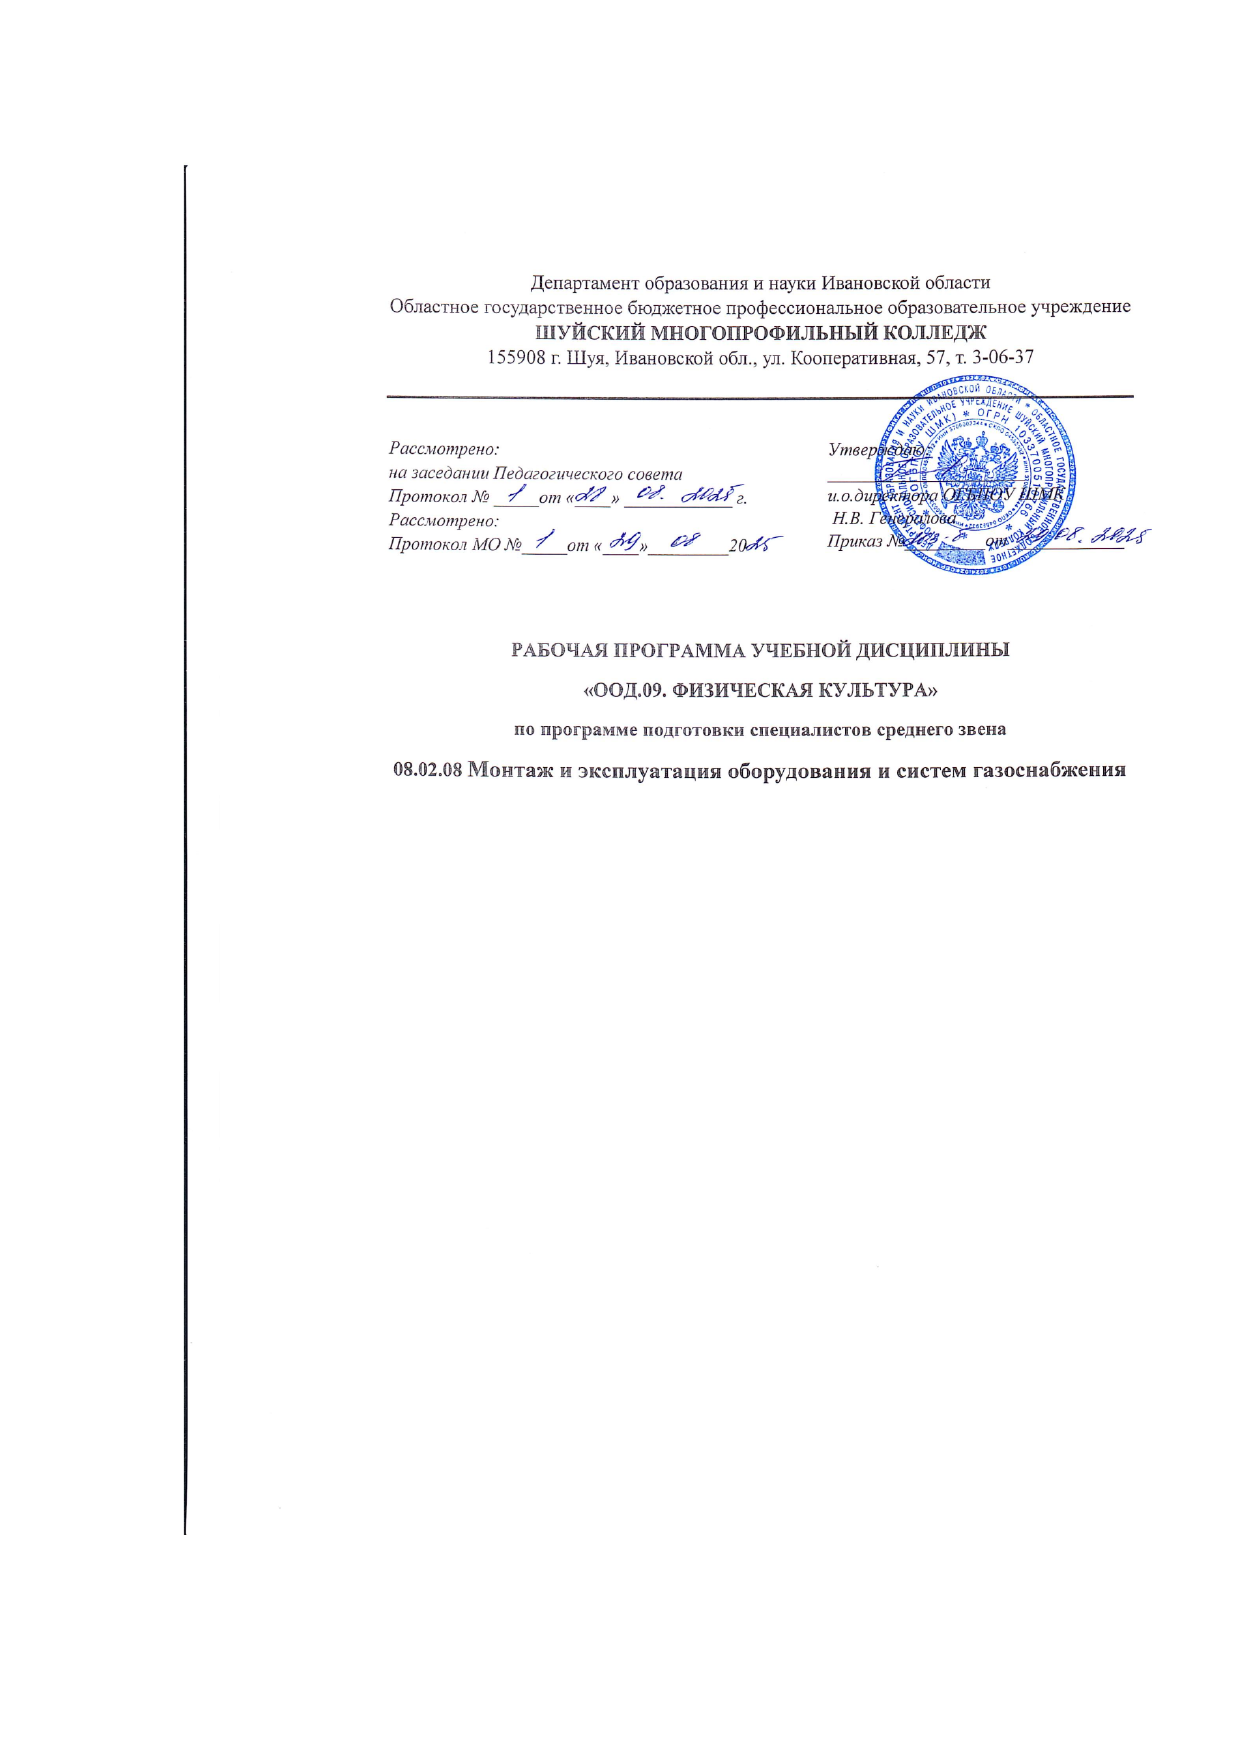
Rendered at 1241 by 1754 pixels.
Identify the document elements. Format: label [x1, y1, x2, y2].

picture [177, 156, 1152, 1535]
